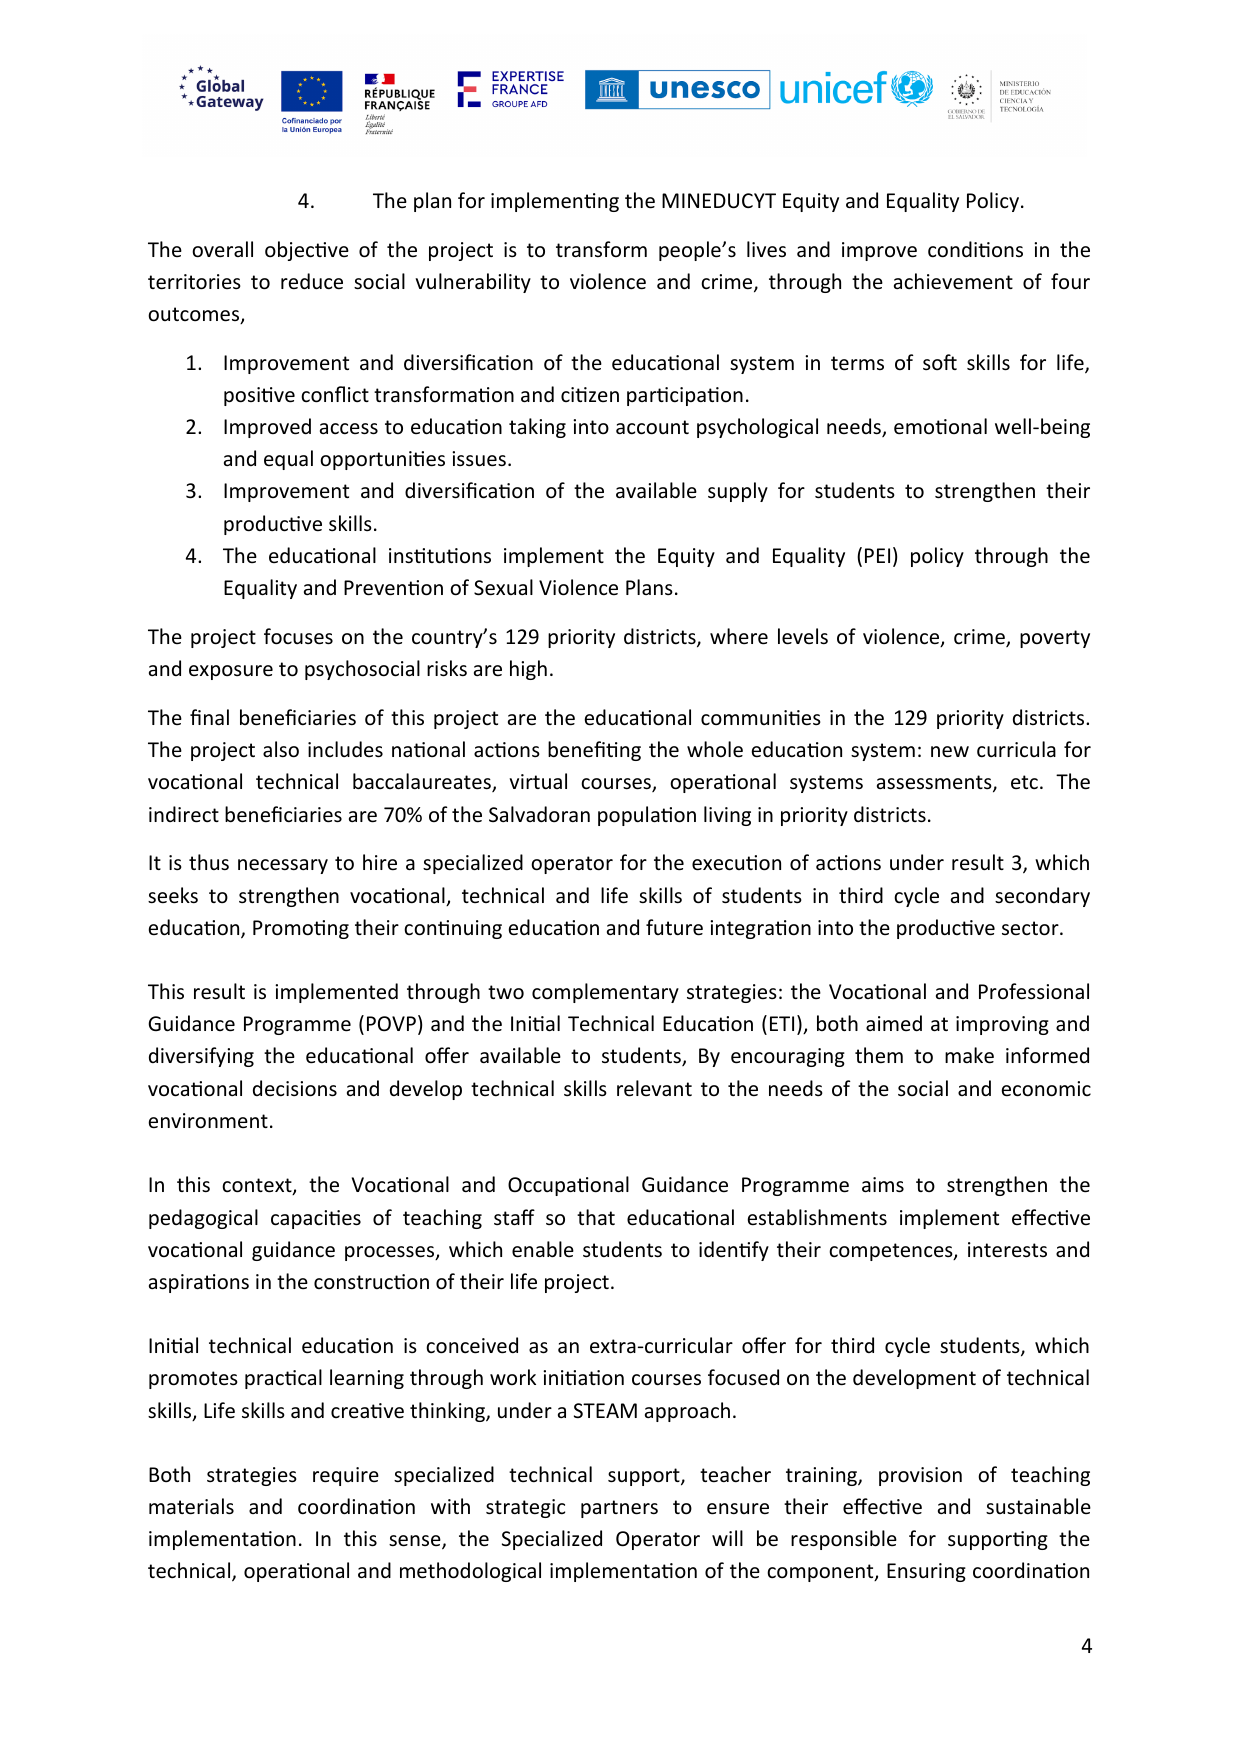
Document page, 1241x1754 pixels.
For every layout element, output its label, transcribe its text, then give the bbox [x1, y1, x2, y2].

text It is thus necessary to hire a specialized operator for the execution of actions under result 3, which seeks to strengthen vocational, technical and life skills of students in third cycle and secondary education, Promoting their continuing education and future integration into the productive sector. [148, 848, 1093, 941]
text In this context, the Vocational and Occupational Guidance Programme aims to strengthen the pedagogical capacities of teaching staff so that educational establishments implement effective vocational guidance processes, which enable students to identify their competences, interests and aspirations in the construction of their life project. [148, 1170, 1093, 1295]
text The overall objective of the project is to transform people’s lives and improve conditions in the territories to reduce social vulnerability to violence and crime, through the achievement of four outcomes, [148, 235, 1093, 327]
list The plan for implementing the MINEDUCYT Equity and Equality Policy. [298, 186, 1093, 214]
text This result is implemented through two complementary strategies: the Vocational and Professional Guidance Programme (POVP) and the Initial Technical Education (ETI), both aimed at improving and diversifying the educational offer available to students, By encouraging them to make informed vocational decisions and develop technical skills relevant to the needs of the social and economic environment. [148, 977, 1093, 1134]
list Improvement and diversification of the educational system in terms of soft skills for life, positive conflict transformation and citizen participation. [185, 348, 1093, 408]
text Initial technical education is conceived as an extra-curricular offer for third cycle students, which promotes practical learning through work initiation courses focused on the development of technical skills, Life skills and creative thinking, under a STEAM approach. [148, 1331, 1093, 1424]
text The final beneficiaries of this project are the educational communities in the 129 priority districts. The project also includes national actions benefiting the whole education system: new curricula for vocational technical baccalaureates, virtual courses, operational systems assessments, etc. The indirect beneficiaries are 70% of the Salvadoran population living in priority districts. [148, 703, 1093, 828]
list Improved access to education taking into account psychological needs, emotional well-being and equal opportunities issues. [185, 412, 1093, 472]
list Improvement and diversification of the available supply for students to strengthen their productive skills. [185, 477, 1093, 537]
text The project focuses on the country’s 129 priority districts, where levels of violence, crime, poverty and exposure to psychosocial risks are high. [148, 622, 1093, 682]
picture [142, 34, 1088, 157]
list The educational institutions implement the Equity and Equality (PEI) policy through the Equality and Prevention of Sexual Violence Plans. [185, 541, 1093, 601]
